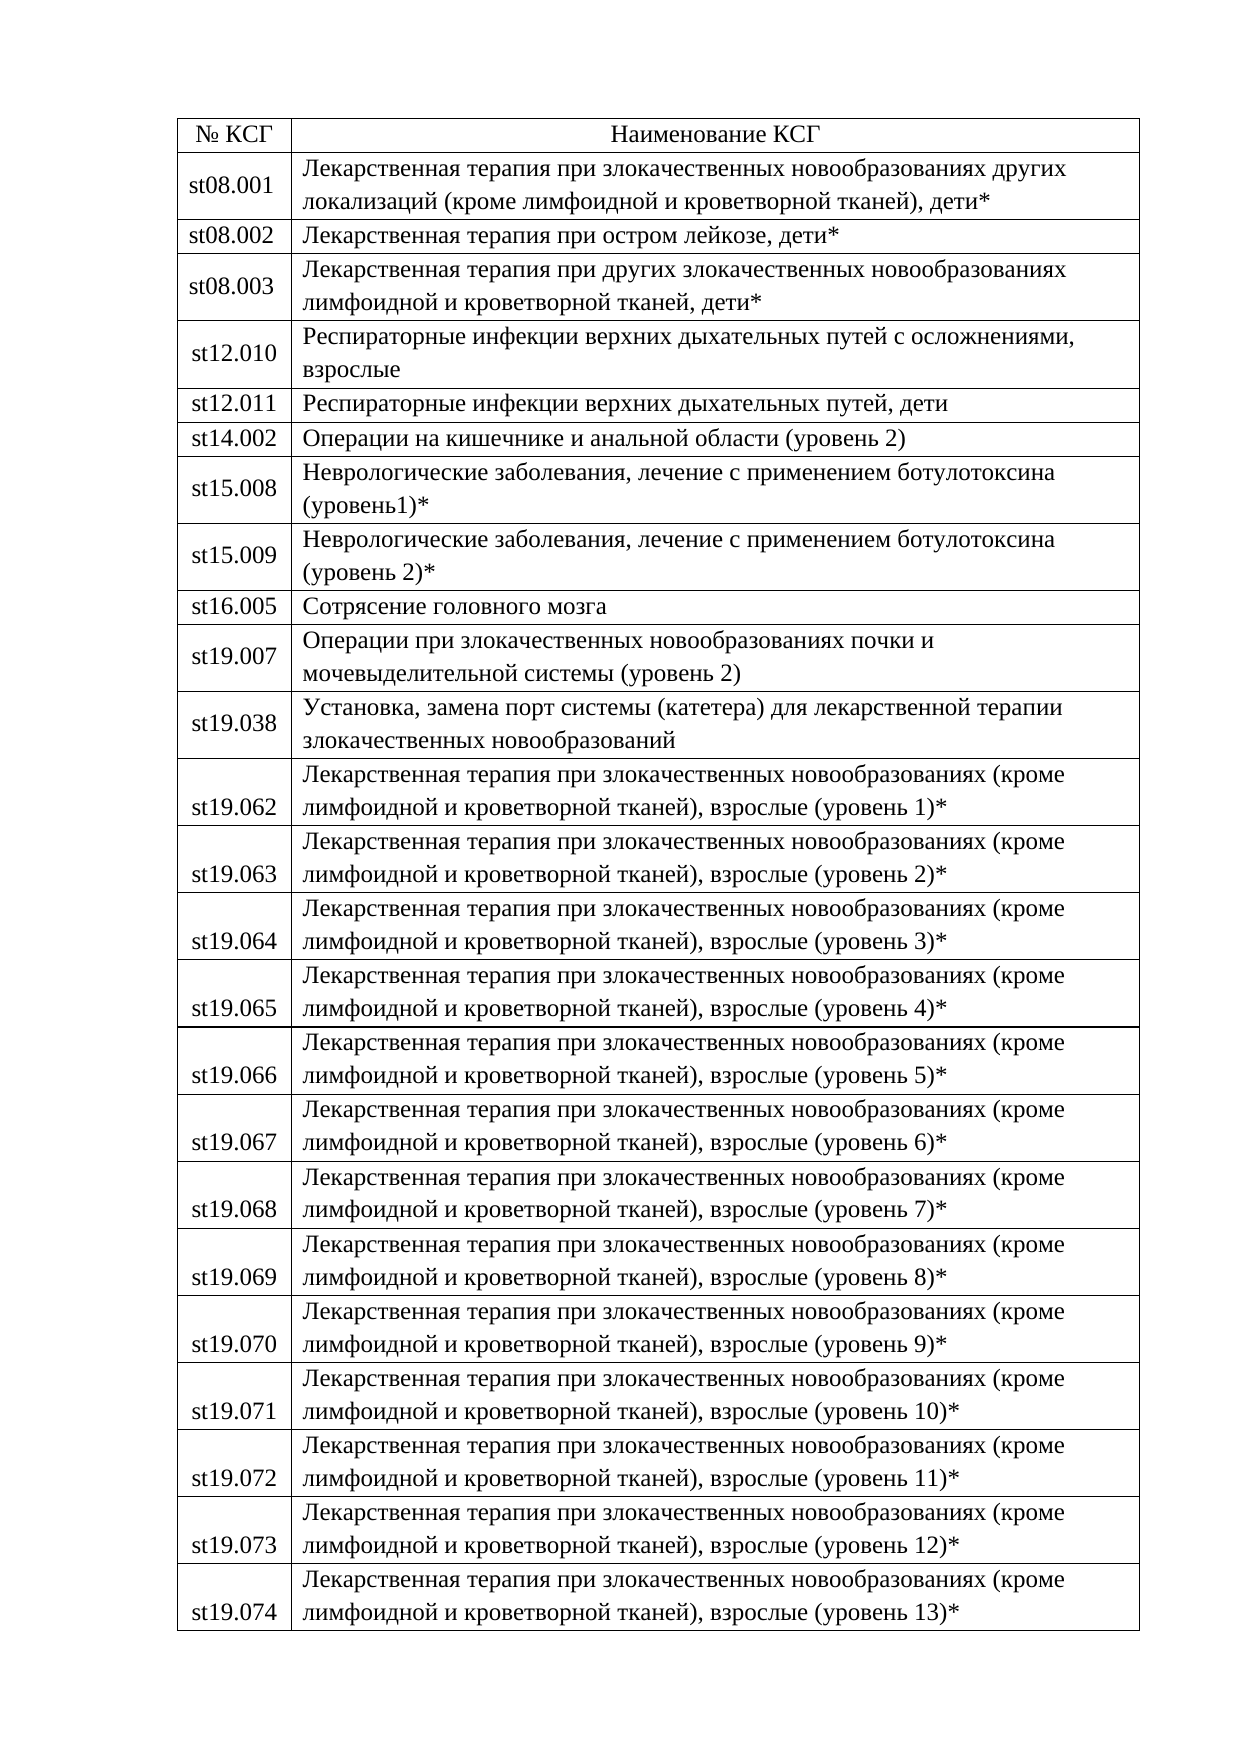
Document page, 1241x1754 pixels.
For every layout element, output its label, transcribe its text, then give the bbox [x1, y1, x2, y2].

table_cell Лекарственная терапия при злокачественных новообразованиях (кроме лимфоидной и кроветворной тканей), взрослые (уровень 10)* [292, 1363, 1139, 1429]
table_cell Лекарственная терапия при злокачественных новообразованиях (кроме лимфоидной и кроветворной тканей), взрослые (уровень 7)* [292, 1162, 1139, 1228]
table_cell st19.073 [178, 1497, 291, 1563]
table_cell Лекарственная терапия при злокачественных новообразованиях других локализаций (кроме лимфоидной и кроветворной тканей), дети* [292, 153, 1139, 219]
table_cell st16.005 [178, 591, 291, 624]
table_cell st08.003 [178, 254, 291, 320]
table_cell st19.007 [178, 625, 291, 691]
table_cell st19.071 [178, 1363, 291, 1429]
table_cell Лекарственная терапия при злокачественных новообразованиях (кроме лимфоидной и кроветворной тканей), взрослые (уровень 8)* [292, 1229, 1139, 1295]
table_cell Сотрясение головного мозга [292, 591, 1139, 624]
table_cell st08.001 [178, 153, 291, 219]
table_cell st19.068 [178, 1162, 291, 1228]
table_cell Лекарственная терапия при злокачественных новообразованиях (кроме лимфоидной и кроветворной тканей), взрослые (уровень 13)* [292, 1564, 1139, 1630]
table_cell st15.008 [178, 457, 291, 523]
table_cell st19.063 [178, 826, 291, 892]
table_cell st19.072 [178, 1430, 291, 1496]
table_cell Неврологические заболевания, лечение с применением ботулотоксина (уровень 2)* [292, 524, 1139, 590]
table_cell Лекарственная терапия при злокачественных новообразованиях (кроме лимфоидной и кроветворной тканей), взрослые (уровень 5)* [292, 1028, 1139, 1093]
table_cell st19.038 [178, 692, 291, 758]
table_cell st12.011 [178, 389, 291, 422]
table_cell Лекарственная терапия при злокачественных новообразованиях (кроме лимфоидной и кроветворной тканей), взрослые (уровень 3)* [292, 893, 1139, 959]
table_cell Лекарственная терапия при злокачественных новообразованиях (кроме лимфоидной и кроветворной тканей), взрослые (уровень 11)* [292, 1430, 1139, 1496]
table_cell Лекарственная терапия при злокачественных новообразованиях (кроме лимфоидной и кроветворной тканей), взрослые (уровень 6)* [292, 1095, 1139, 1161]
table_cell st19.074 [178, 1564, 291, 1630]
table_cell Респираторные инфекции верхних дыхательных путей, дети [292, 389, 1139, 422]
table_cell st19.062 [178, 759, 291, 825]
table_header № КСГ [178, 119, 291, 152]
table_cell st19.066 [178, 1028, 291, 1093]
table_cell Лекарственная терапия при злокачественных новообразованиях (кроме лимфоидной и кроветворной тканей), взрослые (уровень 2)* [292, 826, 1139, 892]
table_cell Лекарственная терапия при злокачественных новообразованиях (кроме лимфоидной и кроветворной тканей), взрослые (уровень 4)* [292, 960, 1139, 1026]
table_cell Лекарственная терапия при злокачественных новообразованиях (кроме лимфоидной и кроветворной тканей), взрослые (уровень 9)* [292, 1296, 1139, 1362]
table_cell Лекарственная терапия при злокачественных новообразованиях (кроме лимфоидной и кроветворной тканей), взрослые (уровень 1)* [292, 759, 1139, 825]
table_cell st14.002 [178, 423, 291, 456]
table_cell st15.009 [178, 524, 291, 590]
table_cell Лекарственная терапия при других злокачественных новообразованиях лимфоидной и кроветворной тканей, дети* [292, 254, 1139, 320]
table_cell Операции на кишечнике и анальной области (уровень 2) [292, 423, 1139, 456]
table_cell Респираторные инфекции верхних дыхательных путей с осложнениями, взрослые [292, 321, 1139, 387]
table_cell st19.065 [178, 960, 291, 1026]
table_cell st19.069 [178, 1229, 291, 1295]
table_header Наименование КСГ [292, 119, 1139, 152]
table_cell st12.010 [178, 321, 291, 387]
table_cell Операции при злокачественных новообразованиях почки и мочевыделительной системы (уровень 2) [292, 625, 1139, 691]
table_cell Неврологические заболевания, лечение с применением ботулотоксина (уровень1)* [292, 457, 1139, 523]
table_cell Лекарственная терапия при остром лейкозе, дети* [292, 220, 1139, 253]
table_cell st19.070 [178, 1296, 291, 1362]
table_cell st19.067 [178, 1095, 291, 1161]
table_cell Установка, замена порт системы (катетера) для лекарственной терапии злокачественных новообразований [292, 692, 1139, 758]
table_cell Лекарственная терапия при злокачественных новообразованиях (кроме лимфоидной и кроветворной тканей), взрослые (уровень 12)* [292, 1497, 1139, 1563]
table_cell st19.064 [178, 893, 291, 959]
table_cell st08.002 [178, 220, 291, 253]
